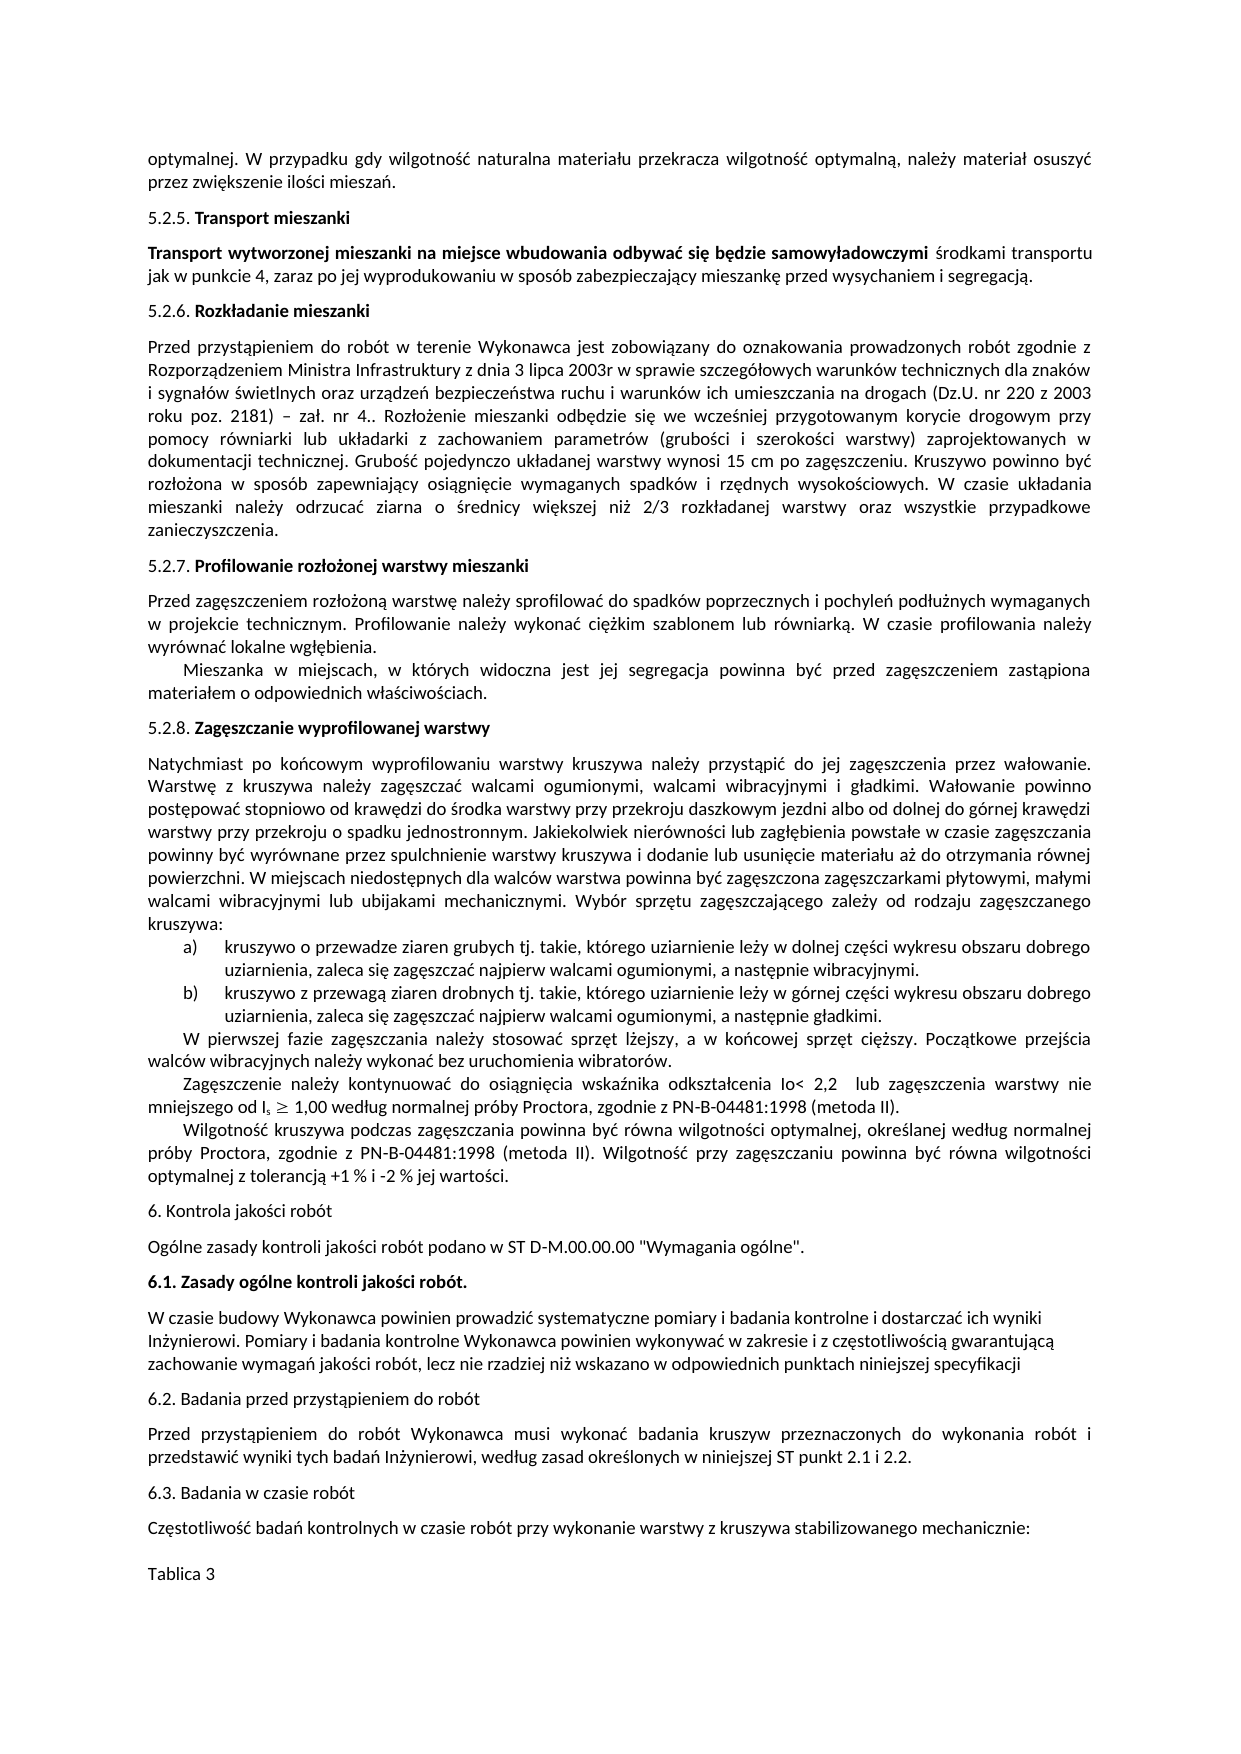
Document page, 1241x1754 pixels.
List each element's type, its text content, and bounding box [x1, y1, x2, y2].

text Ogólne zasady kontroli jakości robót podano w ST D-M.00.00.00 "Wymagania ogólne". [148, 1235, 1093, 1258]
text 6. Kontrola jakości robót [148, 1200, 1093, 1223]
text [148, 148, 1093, 193]
text Transport wytworzonej mieszanki na miejsce wbudowania odbywać się będzie samowyładowczymi środkami transportu jak w punkcie 4, zaraz po jej wyprodukowaniu w sposób zabezpieczający mieszankę przed wysychaniem i segregacją. [148, 241, 1093, 287]
text Przed przystąpieniem do robót w terenie Wykonawca jest zobowiązany do oznakowania prowadzonych robót zgodnie z Rozporządzeniem Ministra Infrastruktury z dnia 3 lipca 2003r w sprawie szczegółowych warunków technicznych dla znaków i sygnałów świetlnych oraz urządzeń bezpieczeństwa ruchu i warunków ich umieszczania na drogach (Dz.U. nr 220 z 2003 roku poz. 2181) – zał. nr 4.. Rozłożenie mieszanki odbędzie się we wcześniej przygotowanym korycie drogowym przy pomocy równiarki lub układarki z zachowaniem parametrów (grubości i szerokości warstwy) zaprojektowanych w dokumentacji technicznej. Grubość pojedynczo układanej warstwy wynosi 15 cm po zagęszczeniu. Kruszywo powinno być rozłożona w sposób zapewniający osiągnięcie wymaganych spadków i rzędnych wysokościowych. W czasie układania mieszanki należy odrzucać ziarna o średnicy większej niż 2/3 rozkładanej warstwy oraz wszystkie przypadkowe zanieczyszczenia. [148, 335, 1093, 541]
text Tablica 3 [148, 1562, 1093, 1585]
text Częstotliwość badań kontrolnych w czasie robót przy wykonanie warstwy z kruszywa stabilizowanego mechanicznie: [148, 1516, 1093, 1539]
text b) kruszywo z przewagą ziaren drobnych tj. takie, którego uziarnienie leży w górnej części wykresu obszaru dobrego uziarnienia, zaleca się zagęszczać najpierw walcami ogumionymi, a następnie gładkimi. [183, 981, 1093, 1027]
text W pierwszej fazie zagęszczania należy stosować sprzęt lżejszy, a w końcowej sprzęt cięższy. Początkowe przejścia walców wibracyjnych należy wykonać bez uruchomienia wibratorów. [148, 1027, 1093, 1073]
text 5.2.7. Profilowanie rozłożonej warstwy mieszanki [148, 554, 1093, 577]
text 6.3. Badania w czasie robót [148, 1481, 1093, 1504]
text Zagęszczenie należy kontynuować do osiągnięcia wskaźnika odkształcenia Io< 2,2 lub zagęszczenia warstwy nie mniejszego od Is 1,00 według normalnej próby Proctora, zgodnie z PN-B-04481:1998 (metoda II). [148, 1073, 1093, 1118]
text 5.2.6. Rozkładanie mieszanki [148, 300, 1093, 323]
text 5.2.8. Zagęszczanie wyprofilowanej warstwy [148, 716, 1093, 739]
text a) kruszywo o przewadze ziaren grubych tj. takie, którego uziarnienie leży w dolnej części wykresu obszaru dobrego uziarnienia, zaleca się zagęszczać najpierw walcami ogumionymi, a następnie wibracyjnymi. [183, 935, 1093, 981]
text Wilgotność kruszywa podczas zagęszczania powinna być równa wilgotności optymalnej, określanej według normalnej próby Proctora, zgodnie z PN-B-04481:1998 (metoda II). Wilgotność przy zagęszczaniu powinna być równa wilgotności optymalnej z tolerancją +1 % i -2 % jej wartości. [148, 1118, 1093, 1187]
text Przed przystąpieniem do robót Wykonawca musi wykonać badania kruszyw przeznaczonych do wykonania robót i przedstawić wyniki tych badań Inżynierowi, według zasad określonych w niniejszej ST punkt 2.1 i 2.2. [148, 1423, 1093, 1468]
text 6.1. Zasady ogólne kontroli jakości robót. [148, 1271, 1093, 1293]
text Przed zagęszczeniem rozłożoną warstwę należy sprofilować do spadków poprzecznych i pochyleń podłużnych wymaganych w projekcie technicznym. Profilowanie należy wykonać ciężkim szablonem lub równiarką. W czasie profilowania należy wyrównać lokalne wgłębienia. [148, 589, 1093, 658]
text 5.2.5. Transport mieszanki [148, 206, 1093, 229]
text Mieszanka w miejscach, w których widoczna jest jej segregacja powinna być przed zagęszczeniem zastąpiona materiałem o odpowiednich właściwościach. [148, 658, 1093, 704]
text W czasie budowy Wykonawca powinien prowadzić systematyczne pomiary i badania kontrolne i dostarczać ich wyniki Inżynierowi. Pomiary i badania kontrolne Wykonawca powinien wykonywać w zakresie i z częstotliwością gwarantującą zachowanie wymagań jakości robót, lecz nie rzadziej niż wskazano w odpowiednich punktach niniejszej specyfikacji [148, 1306, 1093, 1375]
text Natychmiast po końcowym wyprofilowaniu warstwy kruszywa należy przystąpić do jej zagęszczenia przez wałowanie. Warstwę z kruszywa należy zagęszczać walcami ogumionymi, walcami wibracyjnymi i gładkimi. Wałowanie powinno postępować stopniowo od krawędzi do środka warstwy przy przekroju daszkowym jezdni albo od dolnej do górnej krawędzi warstwy przy przekroju o spadku jednostronnym. Jakiekolwiek nierówności lub zagłębienia powstałe w czasie zagęszczania powinny być wyrównane przez spulchnienie warstwy kruszywa i dodanie lub usunięcie materiału aż do otrzymania równej powierzchni. W miejscach niedostępnych dla walców warstwa powinna być zagęszczona zagęszczarkami płytowymi, małymi walcami wibracyjnymi lub ubijakami mechanicznymi. Wybór sprzętu zagęszczającego zależy od rodzaju zagęszczanego kruszywa: [148, 752, 1093, 935]
text 6.2. Badania przed przystąpieniem do robót [148, 1387, 1093, 1410]
